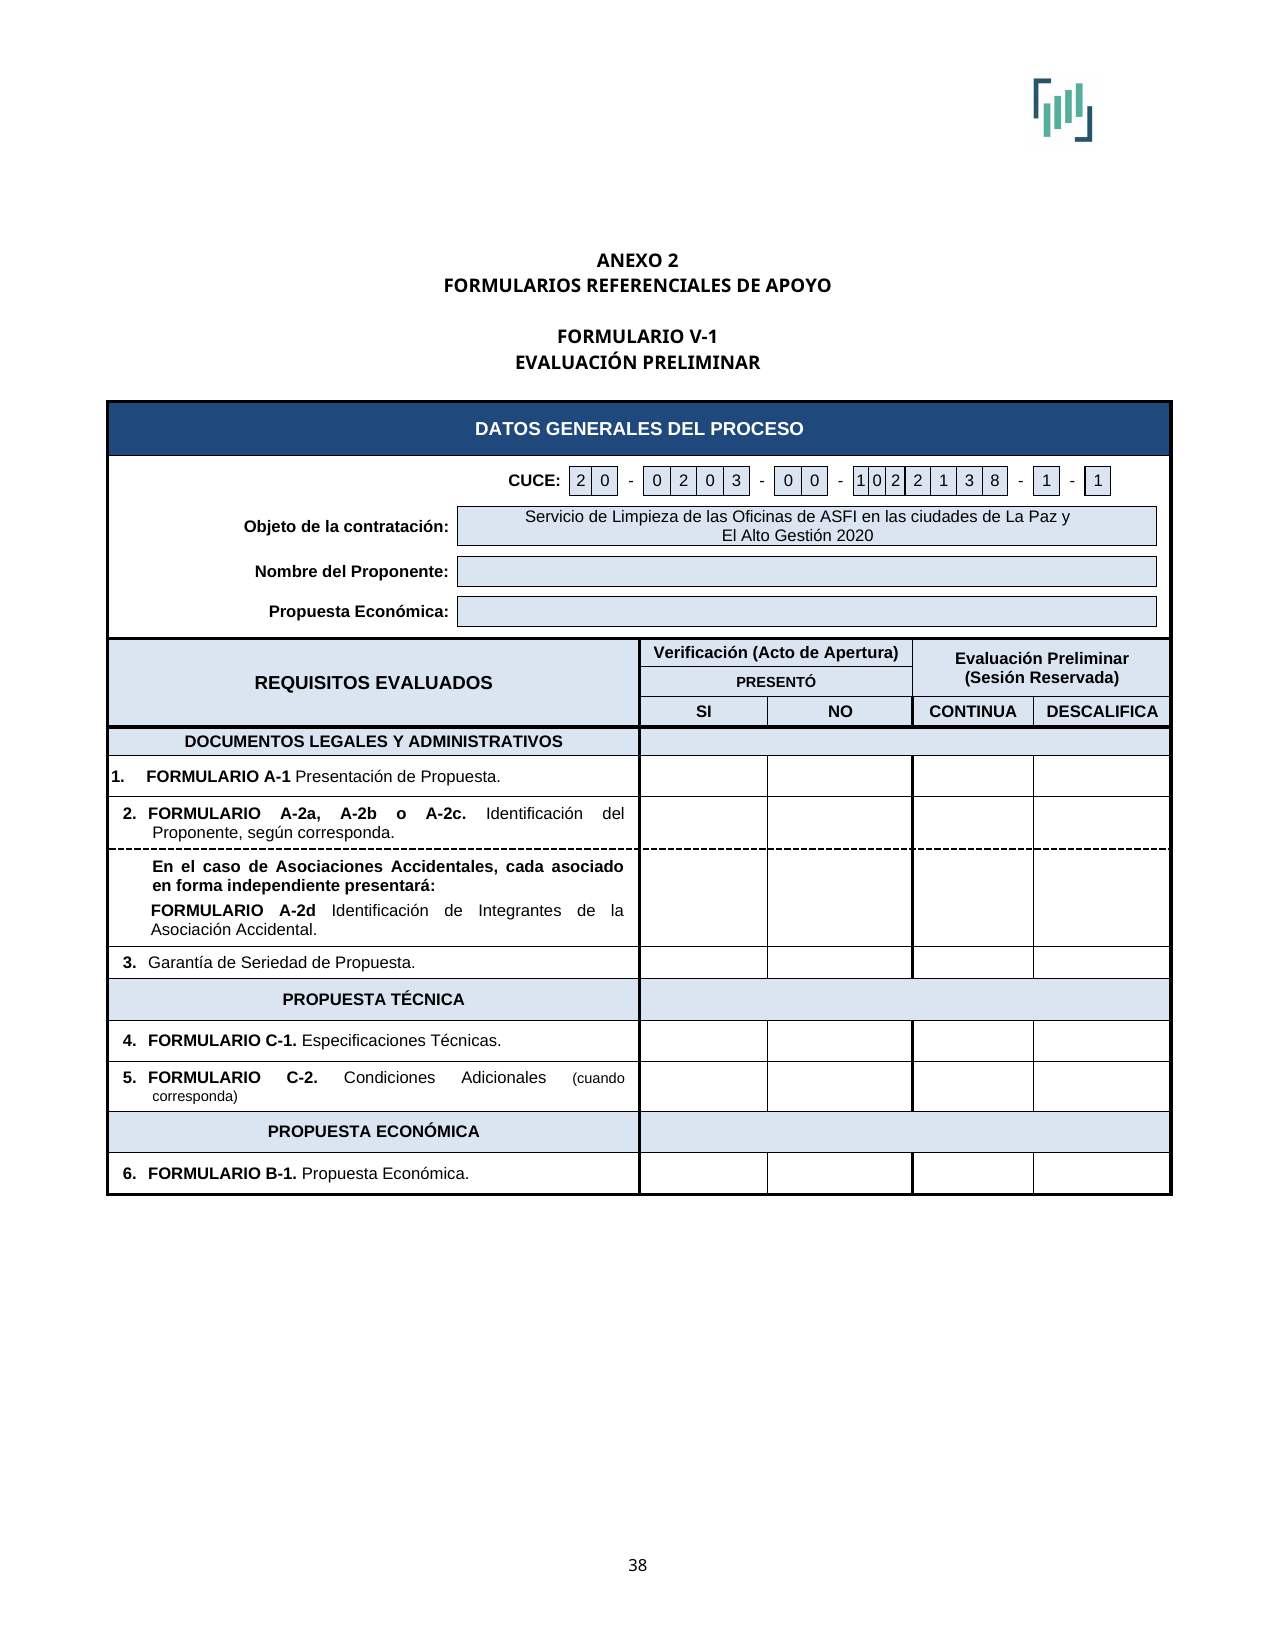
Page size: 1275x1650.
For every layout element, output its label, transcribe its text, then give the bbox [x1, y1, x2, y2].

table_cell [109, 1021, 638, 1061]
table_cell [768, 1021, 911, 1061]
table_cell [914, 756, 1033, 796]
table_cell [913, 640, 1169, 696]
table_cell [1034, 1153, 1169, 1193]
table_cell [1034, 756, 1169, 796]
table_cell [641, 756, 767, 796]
text EVALUACIÓN PRELIMINAR [177, 349, 1098, 374]
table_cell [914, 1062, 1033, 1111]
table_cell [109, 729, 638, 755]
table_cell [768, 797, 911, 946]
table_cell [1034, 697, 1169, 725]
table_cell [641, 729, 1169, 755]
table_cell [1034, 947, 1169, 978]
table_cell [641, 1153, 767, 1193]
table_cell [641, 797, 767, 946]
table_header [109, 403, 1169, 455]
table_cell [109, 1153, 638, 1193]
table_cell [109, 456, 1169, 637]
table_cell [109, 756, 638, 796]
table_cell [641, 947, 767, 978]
text ANEXO 2 [177, 247, 1098, 272]
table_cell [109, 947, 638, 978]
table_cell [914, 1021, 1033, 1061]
text FORMULARIO V-1 [177, 323, 1098, 349]
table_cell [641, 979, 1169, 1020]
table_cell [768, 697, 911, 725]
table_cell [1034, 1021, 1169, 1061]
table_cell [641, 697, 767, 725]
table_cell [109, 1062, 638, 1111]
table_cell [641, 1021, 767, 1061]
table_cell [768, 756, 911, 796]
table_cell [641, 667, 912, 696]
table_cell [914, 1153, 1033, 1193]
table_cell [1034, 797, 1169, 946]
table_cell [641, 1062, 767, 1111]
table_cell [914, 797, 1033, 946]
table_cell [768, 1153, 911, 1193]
picture [1028, 73, 1098, 148]
text FORMULARIOS REFERENCIALES DE APOYO [177, 272, 1098, 298]
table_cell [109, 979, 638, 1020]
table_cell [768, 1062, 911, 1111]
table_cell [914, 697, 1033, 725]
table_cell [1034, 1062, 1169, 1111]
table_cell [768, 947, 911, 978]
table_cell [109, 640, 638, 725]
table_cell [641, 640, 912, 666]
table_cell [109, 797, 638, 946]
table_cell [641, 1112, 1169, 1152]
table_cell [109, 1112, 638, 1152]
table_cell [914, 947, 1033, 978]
